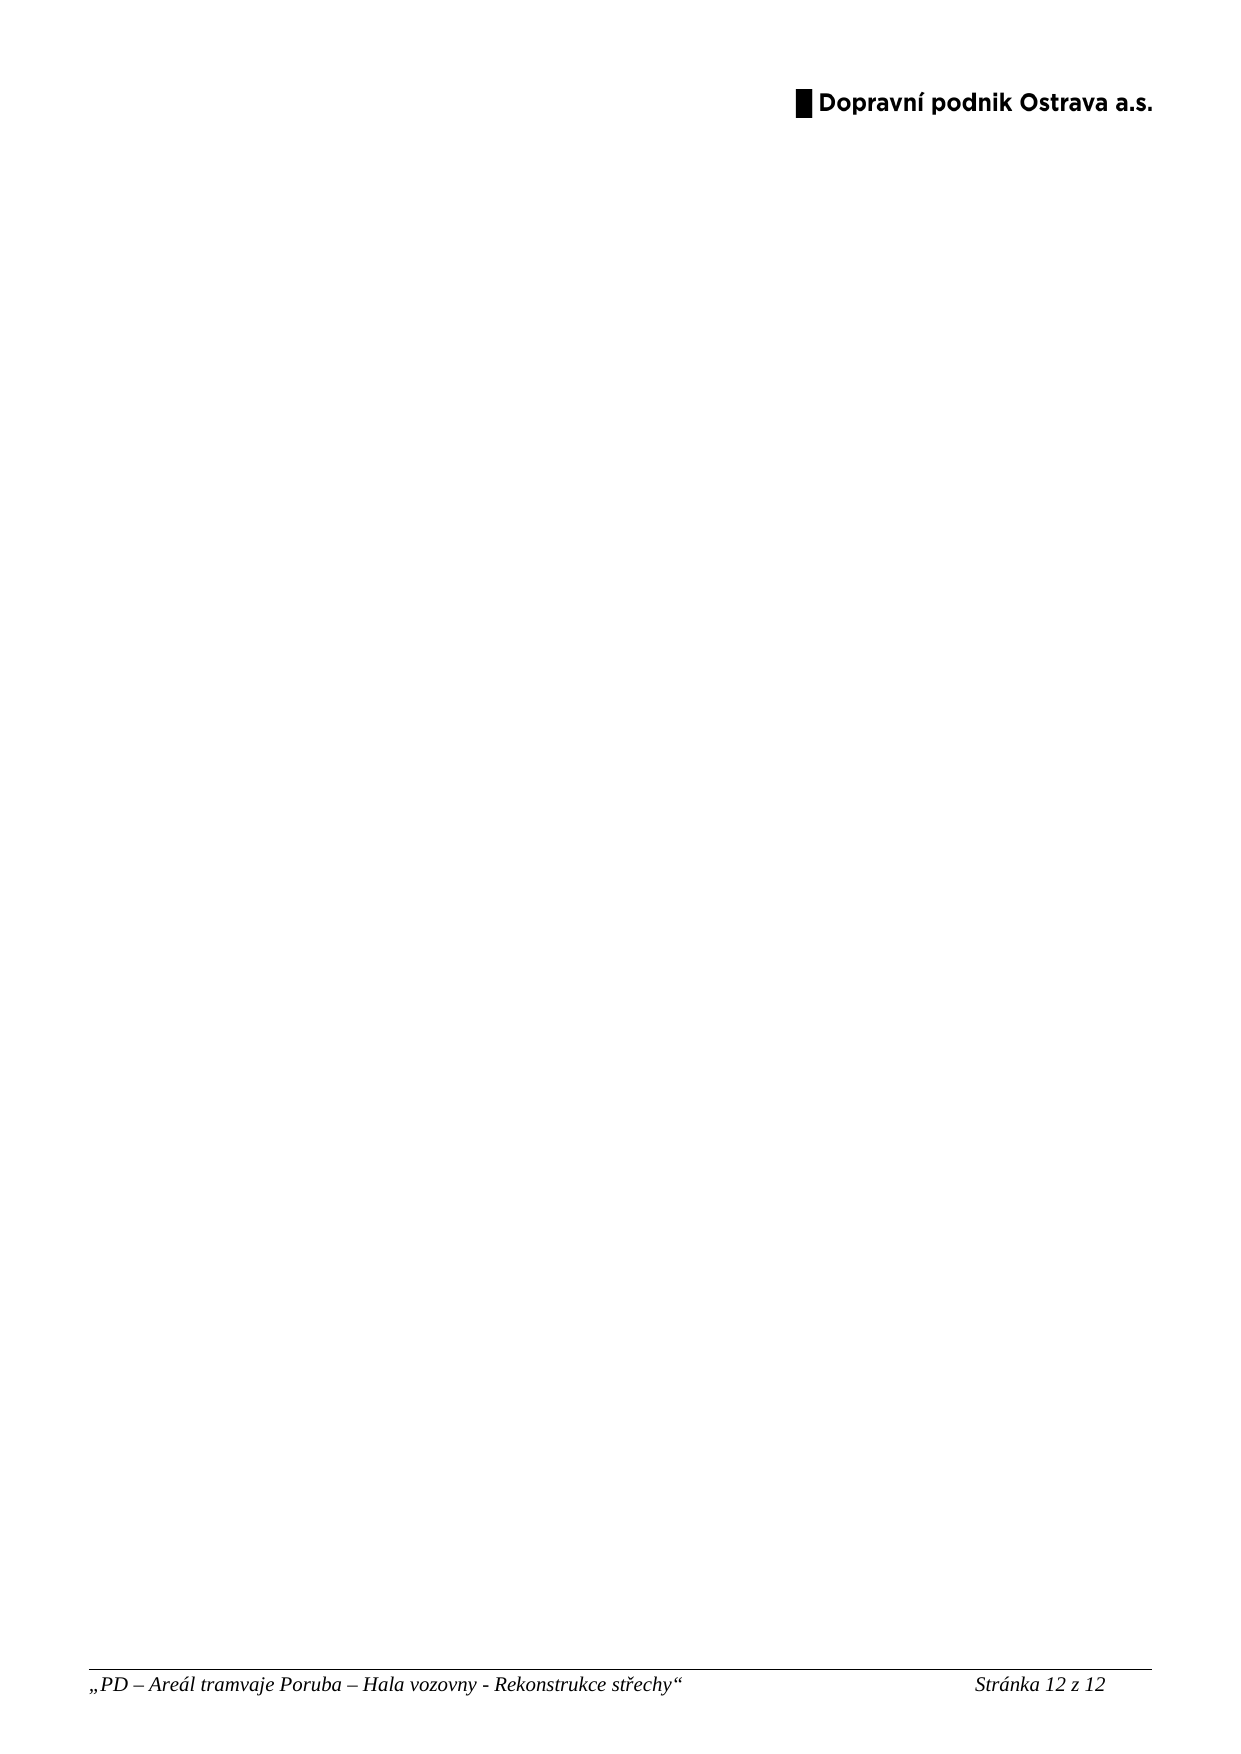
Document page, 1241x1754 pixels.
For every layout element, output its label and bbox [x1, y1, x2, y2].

picture [795, 89, 1152, 118]
